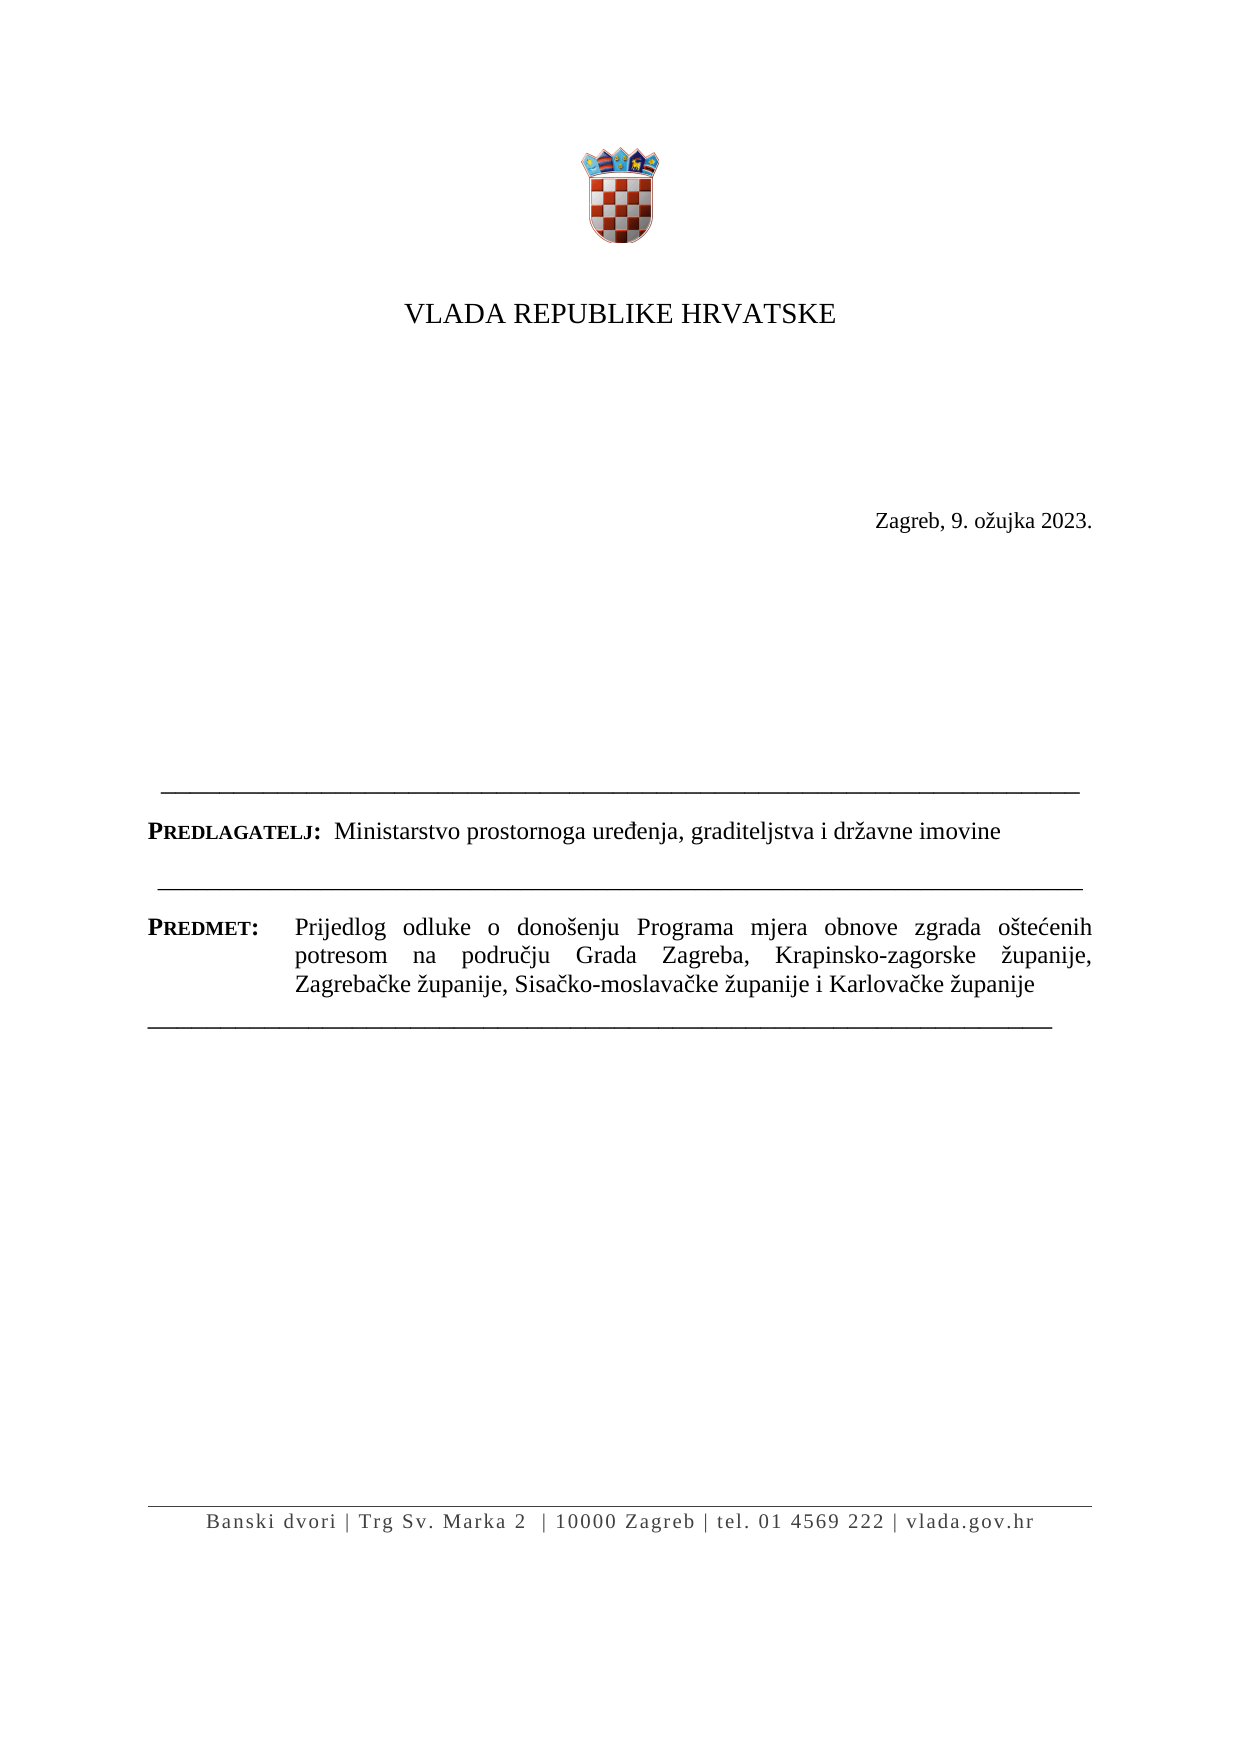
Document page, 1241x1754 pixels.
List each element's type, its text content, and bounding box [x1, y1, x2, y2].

text Predmet: Prijedlog odluke o donošenju Programa mjera obnove zgrada oštećenih potresom na području Grada Zagreba, Krapinsko-zagorske županije, Zagrebačke županije, Sisačko-moslavačke županije i Karlovačke županije [148, 912, 1092, 998]
text _______________________________________________________________ [148, 763, 1092, 797]
text __________________________________________________________________________ [148, 864, 1092, 893]
picture [581, 147, 660, 243]
text Predlagatelj: Ministarstvo prostornoga uređenja, graditeljstva i državne imovine [148, 816, 1092, 845]
text Zagreb, 9. ožujka 2023. [148, 507, 1092, 533]
text Banski dvori | Trg Sv. Marka 2 | 10000 Zagreb | tel. 01 4569 222 | vlada.gov.hr [148, 1507, 1092, 1533]
text ______________________________________________________________ [148, 998, 1092, 1031]
text VLADA REPUBLIKE HRVATSKE [148, 296, 1092, 329]
